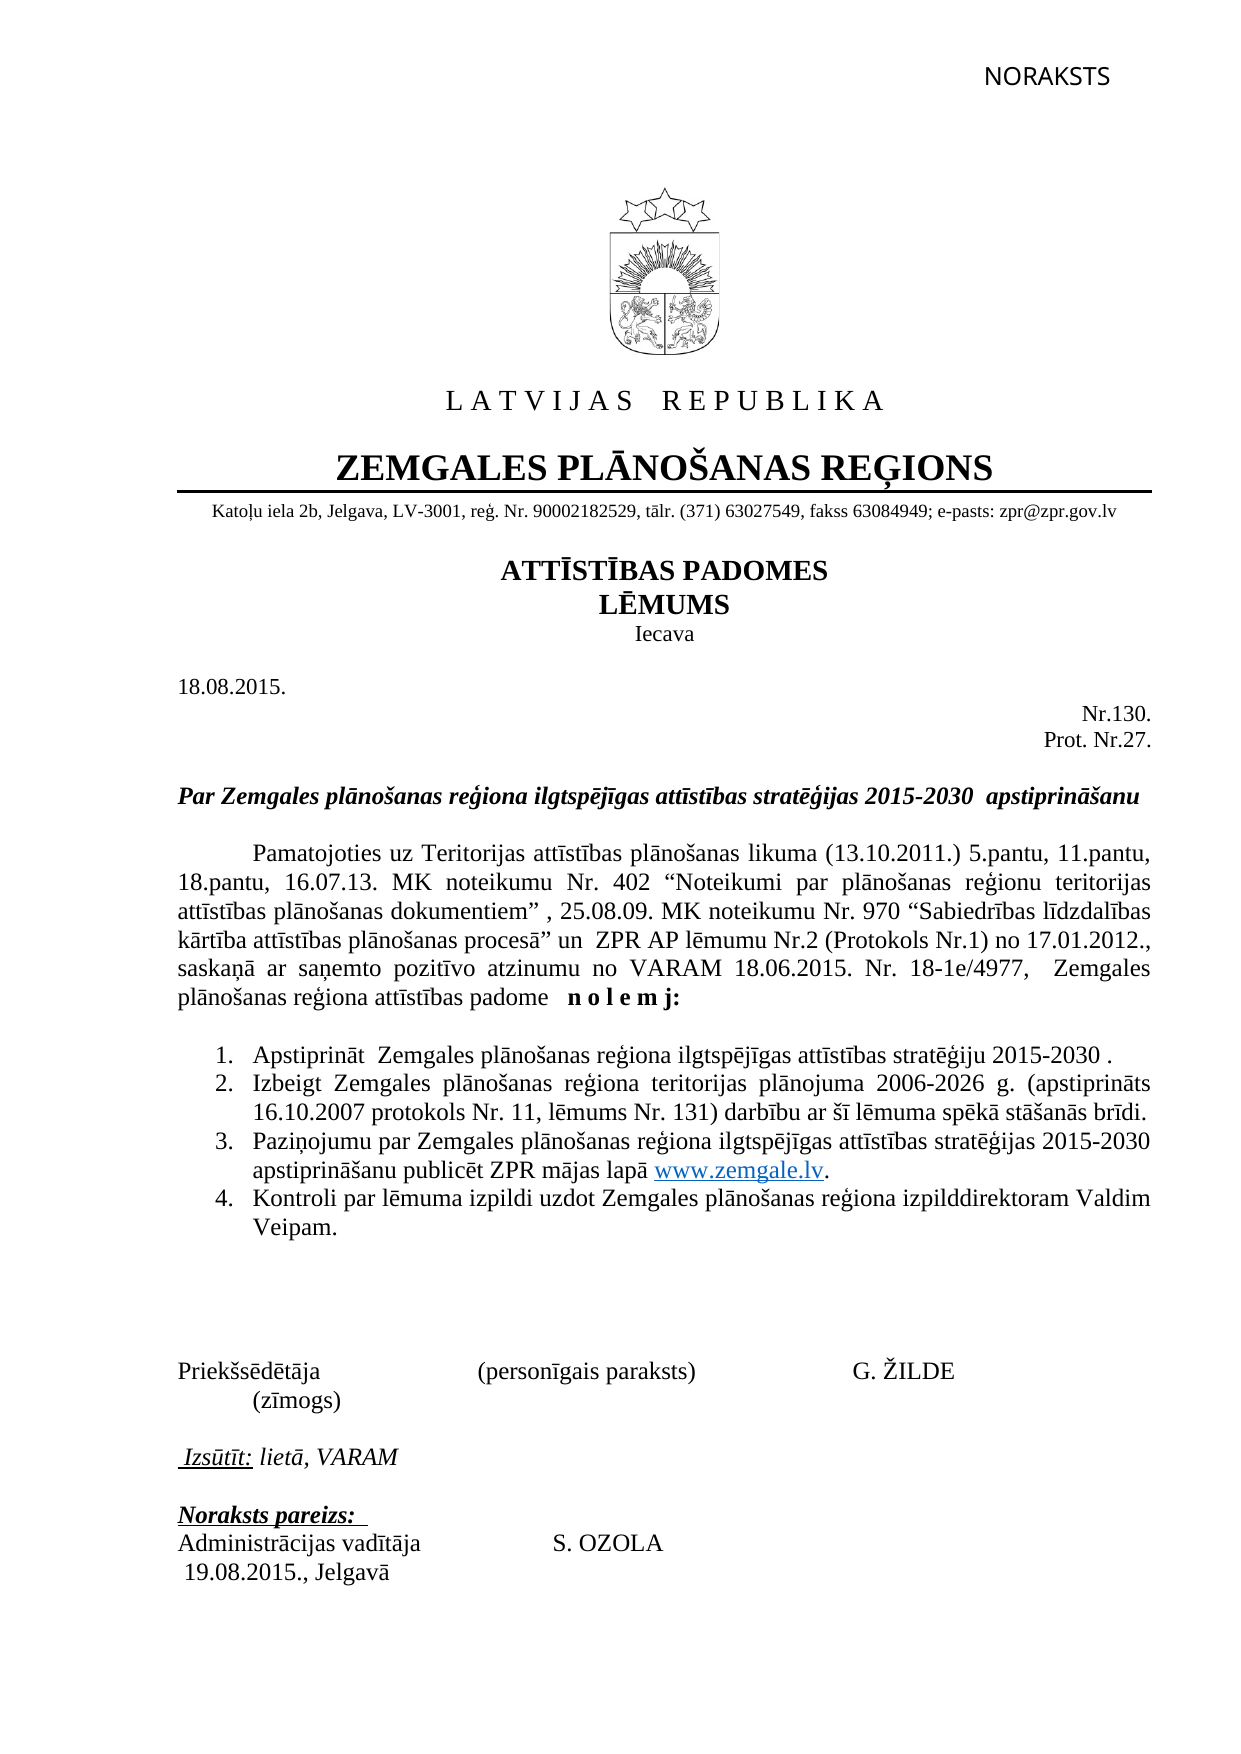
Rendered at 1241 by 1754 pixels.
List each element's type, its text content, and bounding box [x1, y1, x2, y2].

text Katoļu iela 2b, Jelgava, LV-3001, reģ. Nr. 90002182529, tālr. (371) 63027549, fakss 63084949; e-pasts: zpr@zpr.gov.lv [177, 500, 1152, 521]
text Noraksts pareizs: [177, 1500, 1152, 1528]
text Prot. Nr.27. [177, 726, 1152, 752]
text ZEMGALES PLĀNOŠANAS REĢIONS [177, 445, 1152, 490]
text 18.08.2015. [177, 673, 1152, 699]
text Par Zemgales plānošanas reģiona ilgtspējīgas attīstības stratēģijas 2015-2030 apstiprināšanu [177, 781, 1152, 810]
picture [609, 187, 720, 355]
text LĒMUMS [177, 587, 1152, 621]
text Priekšsēdētāja (personīgais paraksts) G. ŽILDE [177, 1356, 1152, 1385]
text ATTĪSTĪBAS PADOMES [177, 553, 1152, 587]
list Izbeigt Zemgales plānošanas reģiona teritorijas plānojuma 2006-2026 g. (apstiprināts 16.10.2007 protokols Nr. 11, lēmums Nr. 131) darbību ar šī lēmuma spēkā stāšanās brīdi. [215, 1068, 1152, 1126]
text Administrācijas vadītāja S. OZOLA [177, 1528, 1152, 1557]
list Kontroli par lēmuma izpildi uzdot Zemgales plānošanas reģiona izpilddirektoram Valdim Veipam. [215, 1183, 1152, 1241]
text L A T V I J A S R E P U B L I K A [177, 383, 1152, 417]
text Izsūtīt: lietā, VARAM [177, 1442, 1152, 1471]
text Iecava [177, 621, 1152, 647]
list Apstiprināt Zemgales plānošanas reģiona ilgtspējīgas attīstības stratēģiju 2015-2030 . [215, 1040, 1152, 1068]
text Pamatojoties uz Teritorijas attīstības plānošanas likuma (13.10.2011.) 5.pantu, 11.pantu, 18.pantu, 16.07.13. MK noteikumu Nr. 402 “Noteikumi par plānošanas reģionu teritorijas attīstības plānošanas dokumentiem” , 25.08.09. MK noteikumu Nr. 970 “Sabiedrības līdzdalības kārtība attīstības plānošanas procesā” un ZPR AP lēmumu Nr.2 (Protokols Nr.1) no 17.01.2012., saskaņā ar saņemto pozitīvo atzinumu no VARAM 18.06.2015. Nr. 18-1e/4977, Zemgales plānošanas reģiona attīstības padome n o l e m j: [177, 838, 1152, 1011]
list Paziņojumu par Zemgales plānošanas reģiona ilgtspējīgas attīstības stratēģijas 2015-2030 apstiprināšanu publicēt ZPR mājas lapā www.zemgale.lv. [215, 1126, 1152, 1183]
text (zīmogs) [177, 1385, 1152, 1413]
text 19.08.2015., Jelgavā [177, 1557, 1152, 1586]
text Nr.130. [177, 699, 1152, 726]
